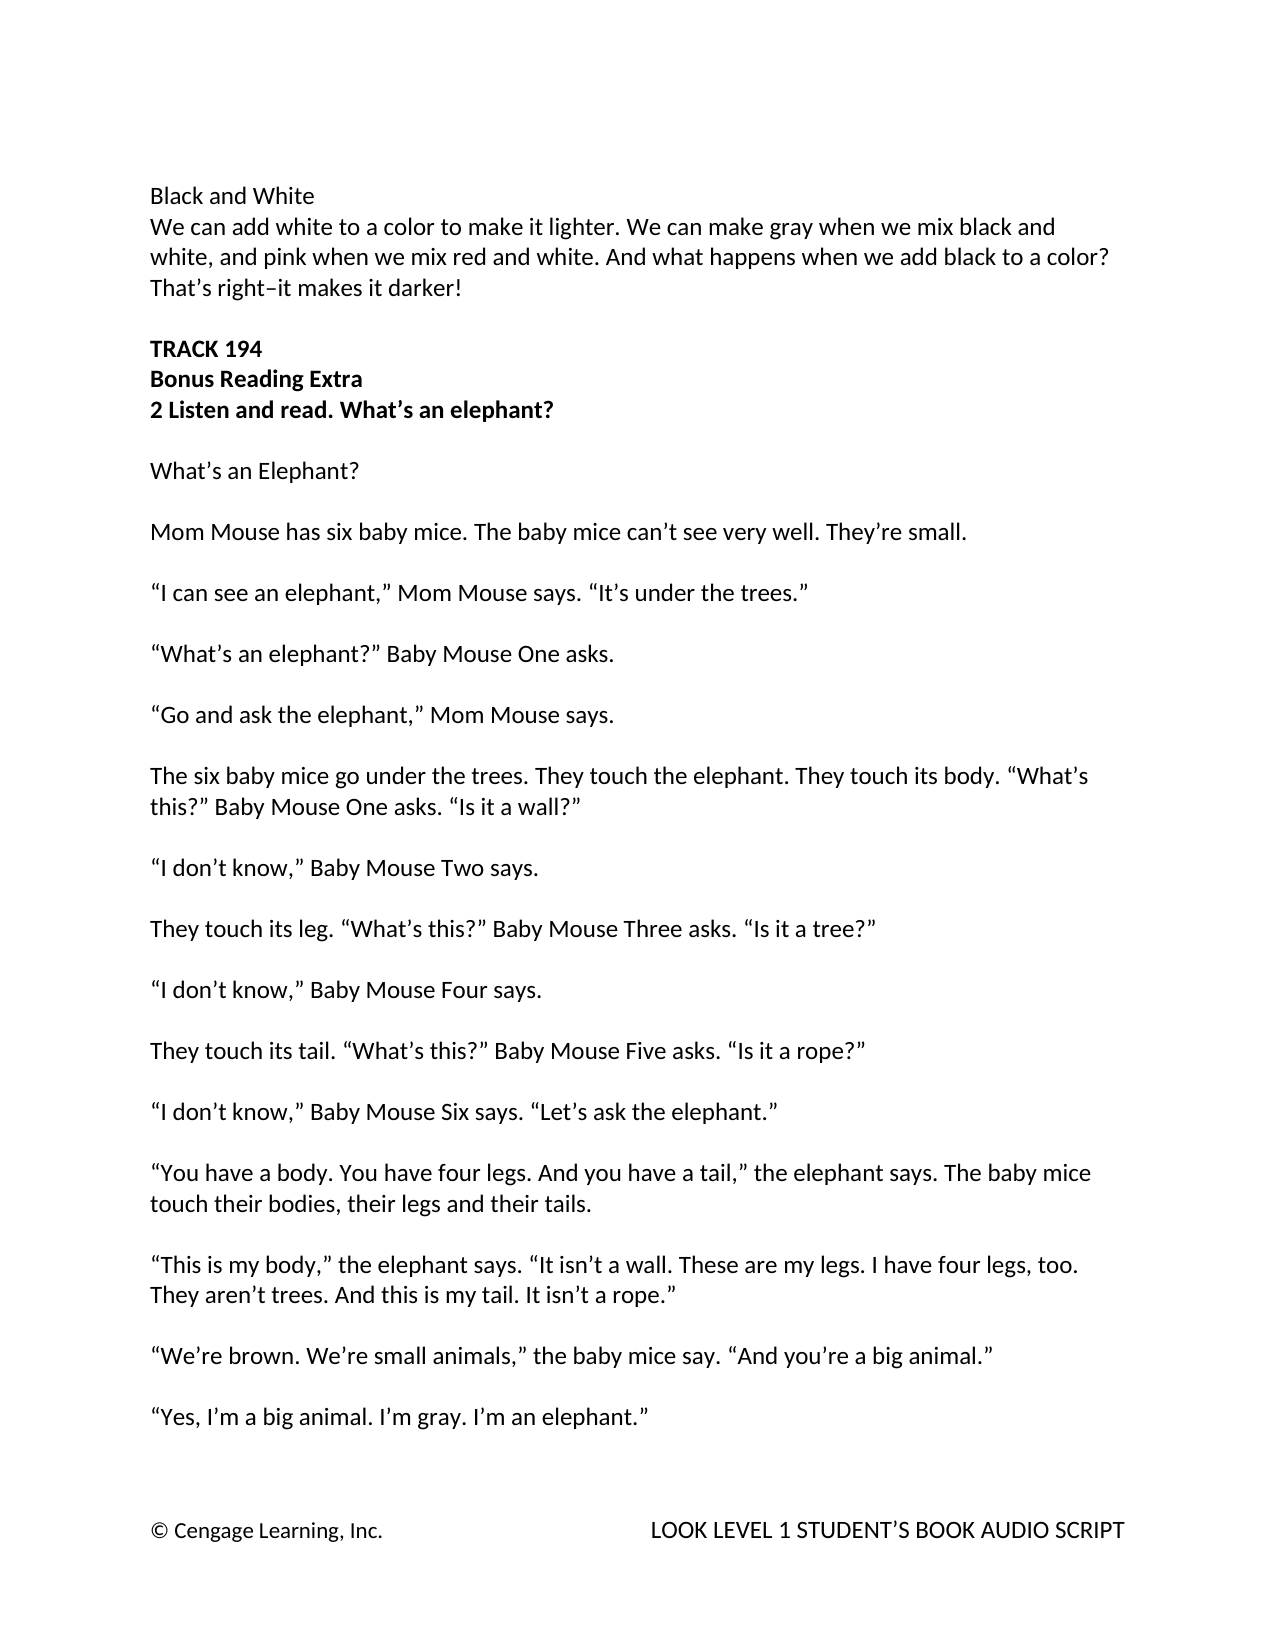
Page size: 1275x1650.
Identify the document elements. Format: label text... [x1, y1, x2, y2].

text The six baby mice go under the trees. They touch the elephant. They touch its body. “What’s this?” Baby Mouse One asks. “Is it a wall?” [150, 760, 1125, 821]
text “I don’t know,” Baby Mouse Two says. [150, 852, 1125, 882]
text “We’re brown. We’re small animals,” the baby mice say. “And you’re a big animal.” [150, 1340, 1125, 1371]
text “I don’t know,” Baby Mouse Four says. [150, 974, 1125, 1004]
text “I don’t know,” Baby Mouse Six says. “Let’s ask the elephant.” [150, 1096, 1125, 1127]
text We can add white to a color to make it lighter. We can make gray when we mix black and white, and pink when we mix red and white. And what happens when we add black to a color? That’s right–it makes it darker! [150, 211, 1125, 303]
text “This is my body,” the elephant says. “It isn’t a wall. These are my legs. I have four legs, too. They aren’t trees. And this is my tail. It isn’t a rope.” [150, 1249, 1125, 1310]
text They touch its leg. “What’s this?” Baby Mouse Three asks. “Is it a tree?” [150, 913, 1125, 943]
text TRACK 194 [150, 333, 1125, 364]
text “Yes, I’m a big animal. I’m gray. I’m an elephant.” [150, 1401, 1125, 1432]
text “I can see an elephant,” Mom Mouse says. “It’s under the trees.” [150, 577, 1125, 608]
text They touch its tail. “What’s this?” Baby Mouse Five asks. “Is it a rope?” [150, 1035, 1125, 1066]
text “What’s an elephant?” Baby Mouse One asks. [150, 638, 1125, 669]
text “Go and ask the elephant,” Mom Mouse says. [150, 699, 1125, 730]
text Black and White [150, 181, 1125, 211]
text Mom Mouse has six baby mice. The baby mice can’t see very well. They’re small. [150, 516, 1125, 547]
text Bonus Reading Extra [150, 364, 1125, 394]
text 2 Listen and read. What’s an elephant? [150, 394, 1125, 425]
text What’s an Elephant? [150, 455, 1125, 486]
text “You have a body. You have four legs. And you have a tail,” the elephant says. The baby mice touch their bodies, their legs and their tails. [150, 1157, 1125, 1218]
